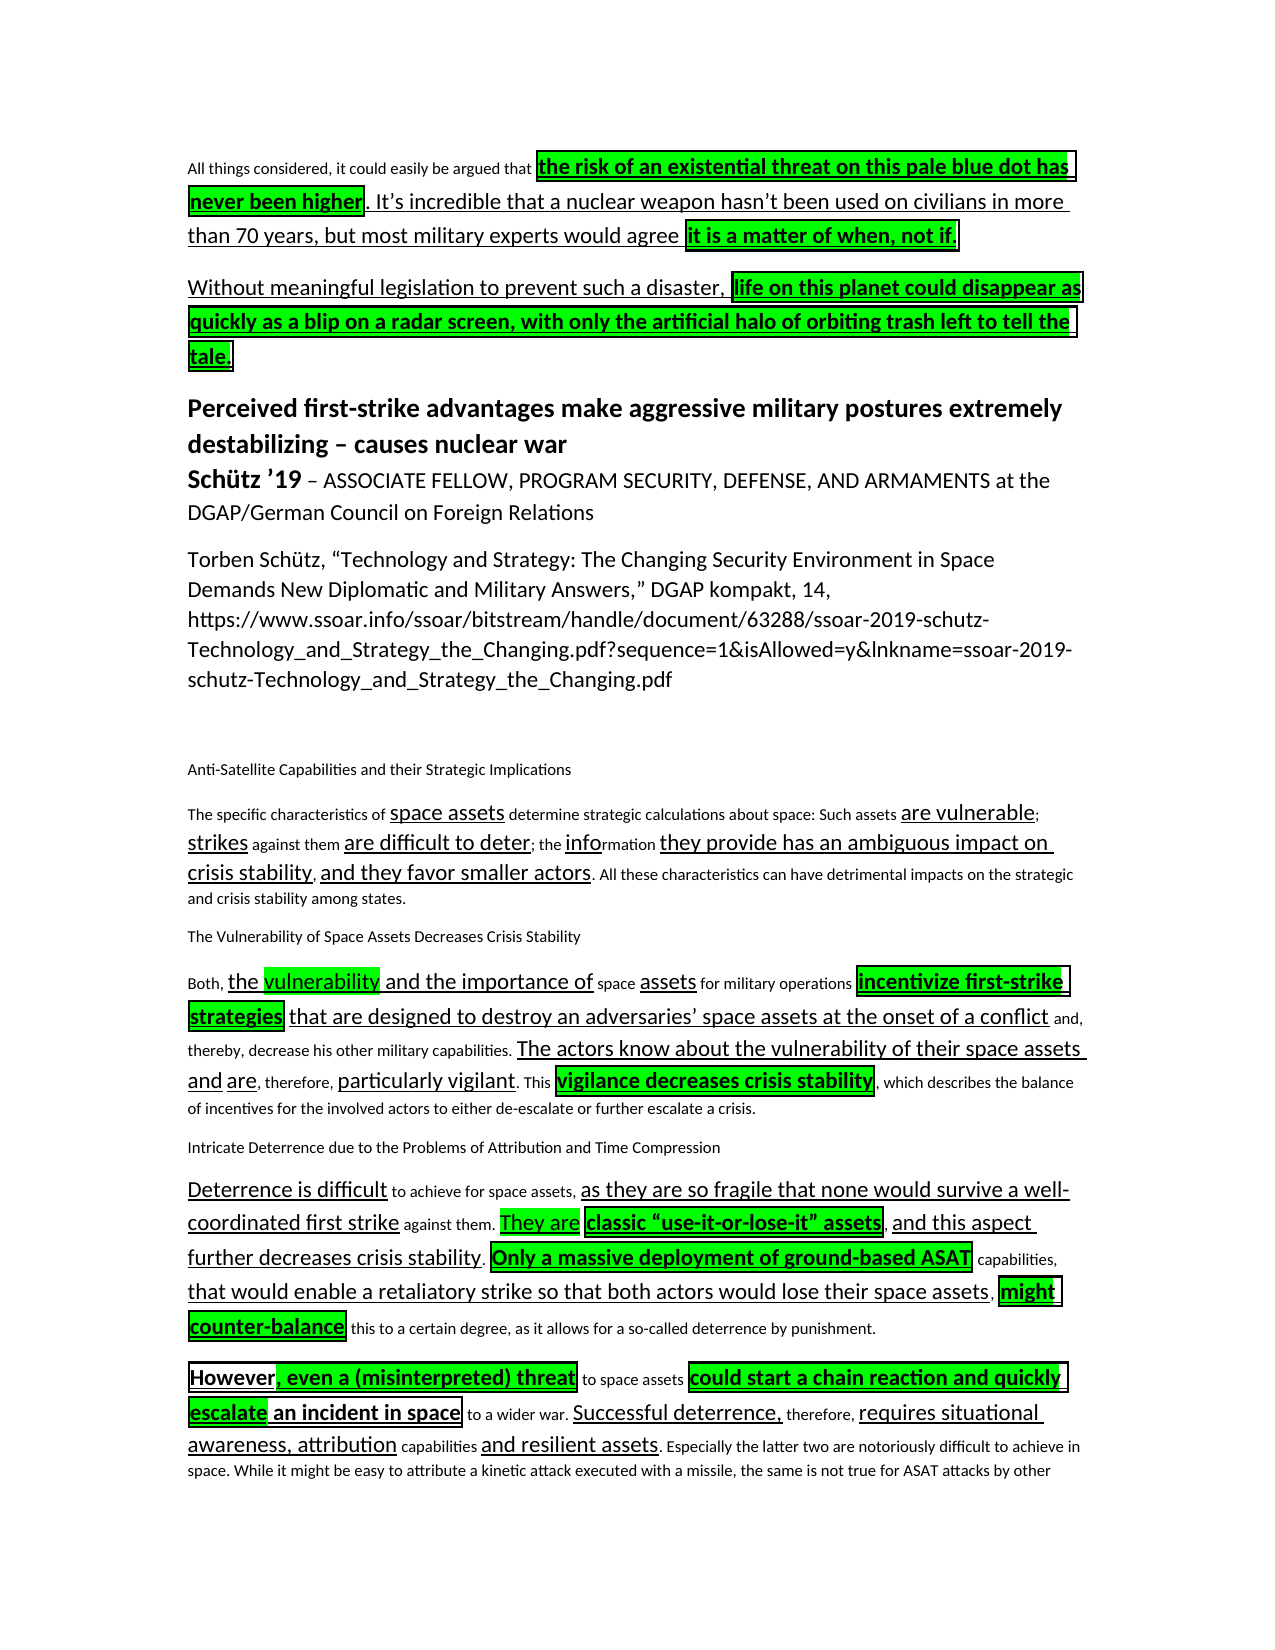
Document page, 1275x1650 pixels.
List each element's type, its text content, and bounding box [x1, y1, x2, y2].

text All things considered, it could easily be argued that the risk of an existential threat on this pale blue dot has never been higher. It’s incredible that a nuclear weapon hasn’t been used on civilians in more than 70 years, but most military experts would agree it is a matter of when, not if. [187, 150, 1087, 252]
text Both, the vulnerability and the importance of space assets for military operations incentivize first-strike strategies that are designed to destroy an adversaries’ space assets at the onset of a conflict and, thereby, decrease his other military capabilities. The actors know about the vulnerability of their space assets and are, therefore, particularly vigilant. This vigilance decreases crisis stability, which describes the balance of incentives for the involved actors to either de-escalate or further escalate a crisis. [187, 965, 1087, 1119]
text Schütz ’19 – ASSOCIATE FELLOW, PROGRAM SECURITY, DEFENSE, AND ARMAMENTS at the DGAP/German Council on Foreign Relations [187, 463, 1087, 526]
subtitle Perceived first-strike advantages make aggressive military postures extremely destabilizing – causes nuclear war [187, 391, 1087, 460]
text Without meaningful legislation to prevent such a disaster, life on this planet could disappear as quickly as a blip on a radar screen, with only the artificial halo of orbiting trash left to tell the tale. [187, 271, 1087, 372]
text Intricate Deterrence due to the Problems of Attribution and Time Compression [187, 1137, 1087, 1157]
text Deterrence is difficult to achieve for space assets, as they are so fragile that none would survive a well-coordinated first strike against them. They are classic “use-it-or-lose-it” assets, and this aspect further decreases crisis stability. Only a massive deployment of ground-based ASAT capabilities, that would enable a retaliatory strike so that both actors would lose their space assets, might counter-balance this to a certain degree, as it allows for a so-called deterrence by punishment. [187, 1175, 1087, 1342]
text Torben Schütz, “Technology and Strategy: The Changing Security Environment in Space Demands New Diplomatic and Military Answers,” DGAP kompakt, 14, https://www.ssoar.info/ssoar/bitstream/handle/document/63288/ssoar-2019-schutz-Technology_and_Strategy_the_Changing.pdf?sequence=1&isAllowed=y&lnkname=ssoar-2019-schutz-Technology_and_Strategy_the_Changing.pdf [187, 545, 1087, 694]
text The specific characteristics of space assets determine strategic calculations about space: Such assets are vulnerable; strikes against them are difficult to deter; the information they provide has an ambiguous impact on crisis stability, and they favor smaller actors. All these characteristics can have detrimental impacts on the strategic and crisis stability among states. [187, 798, 1087, 908]
text The Vulnerability of Space Assets Decreases Crisis Stability [187, 926, 1087, 947]
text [187, 1361, 1087, 1480]
text Anti-Satellite Capabilities and their Strategic Implications [187, 759, 1087, 780]
